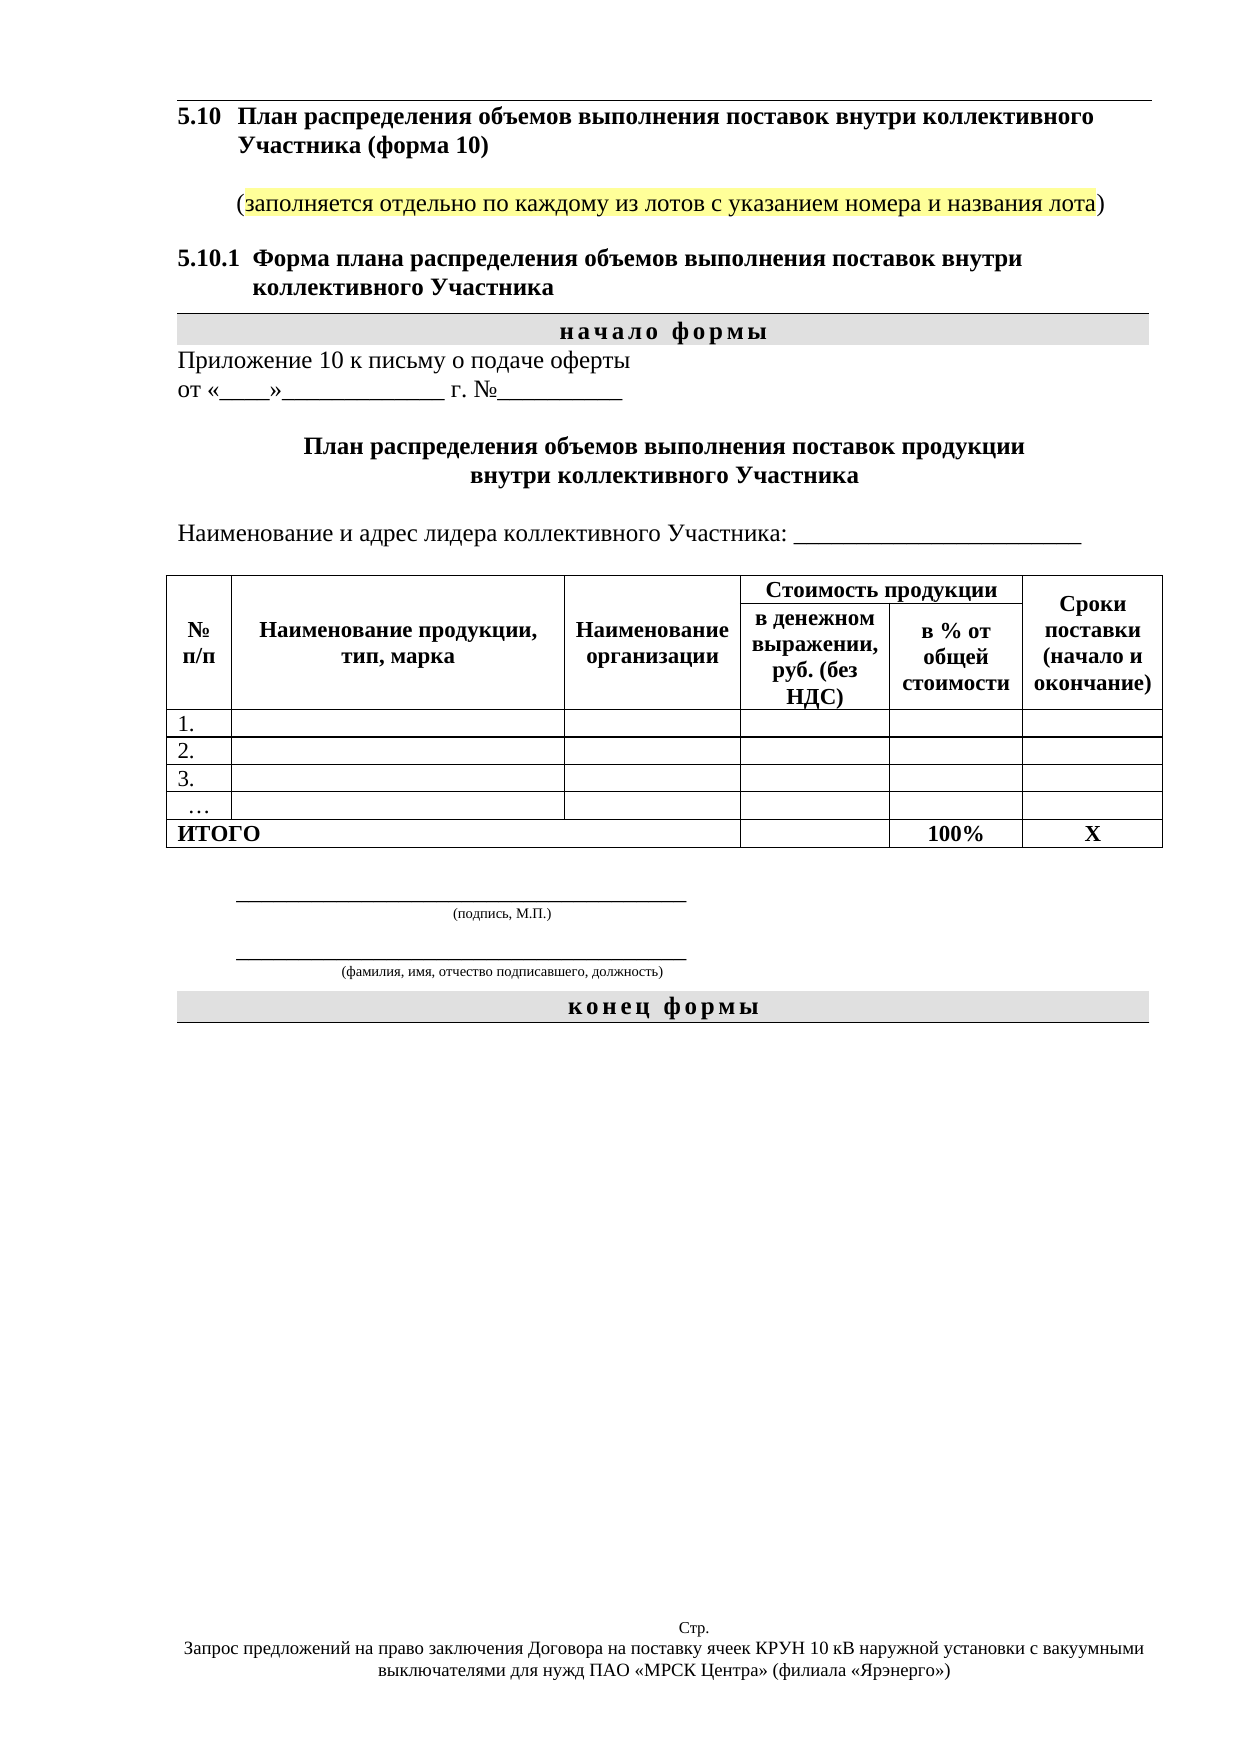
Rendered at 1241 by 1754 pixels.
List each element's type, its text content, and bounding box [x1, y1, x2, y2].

table_cell [1023, 710, 1162, 736]
table_cell в денежном выражении, руб. (без НДС) [741, 604, 889, 709]
table_cell 100% [890, 820, 1022, 847]
subtitle План распределения объемов выполнения поставок внутри коллективного Участника (форма 10) [177, 101, 1152, 158]
table_cell [741, 738, 889, 764]
table_cell [890, 738, 1022, 764]
text конец формы [177, 991, 1149, 1022]
table_cell Х [1023, 820, 1162, 847]
table_cell [1023, 765, 1162, 791]
table_cell [741, 765, 889, 791]
table_cell [565, 792, 740, 819]
table_cell [565, 710, 740, 736]
table_cell [565, 738, 740, 764]
table_cell [232, 765, 564, 791]
table_cell [232, 710, 564, 736]
table_header Стоимость продукции [741, 576, 1022, 603]
table_header Наименование организации [565, 576, 740, 709]
table_cell [890, 710, 1022, 736]
text (фамилия, имя, отчество подписавшего, должность) [177, 963, 768, 991]
table_cell [741, 710, 889, 736]
table_cell [565, 765, 740, 791]
table_cell [232, 792, 564, 819]
text Наименование и адрес лидера коллективного Участника: _______________________ [177, 518, 1152, 546]
text ____________________________________ [177, 876, 1152, 905]
text Приложение 10 к письму о подаче оферты от «____»_____________ г. №__________ [177, 345, 1152, 403]
table_cell [741, 792, 889, 819]
table_cell [167, 710, 231, 736]
table_cell [167, 738, 231, 764]
table_cell [890, 765, 1022, 791]
table_cell в % от общей стоимости [890, 604, 1022, 709]
table_cell [1023, 738, 1162, 764]
table_header № п/п [167, 576, 231, 709]
table_cell [232, 738, 564, 764]
table_cell [167, 765, 231, 791]
table_header Сроки поставки (начало и окончание) [1023, 576, 1162, 709]
text начало формы [177, 314, 1149, 345]
text План распределения объемов выполнения поставок продукции внутри коллективного Участника [177, 431, 1152, 489]
table_cell ИТОГО [167, 820, 740, 847]
subtitle Форма плана распределения объемов выполнения поставок внутри коллективного Участника [177, 243, 1152, 301]
table_header Наименование продукции, тип, марка [232, 576, 564, 709]
table_cell … [167, 792, 231, 819]
table_cell [741, 820, 889, 847]
table_cell [1023, 792, 1162, 819]
text ____________________________________ [177, 934, 1152, 963]
table_cell [890, 792, 1022, 819]
text (подпись, М.П.) [177, 905, 768, 934]
